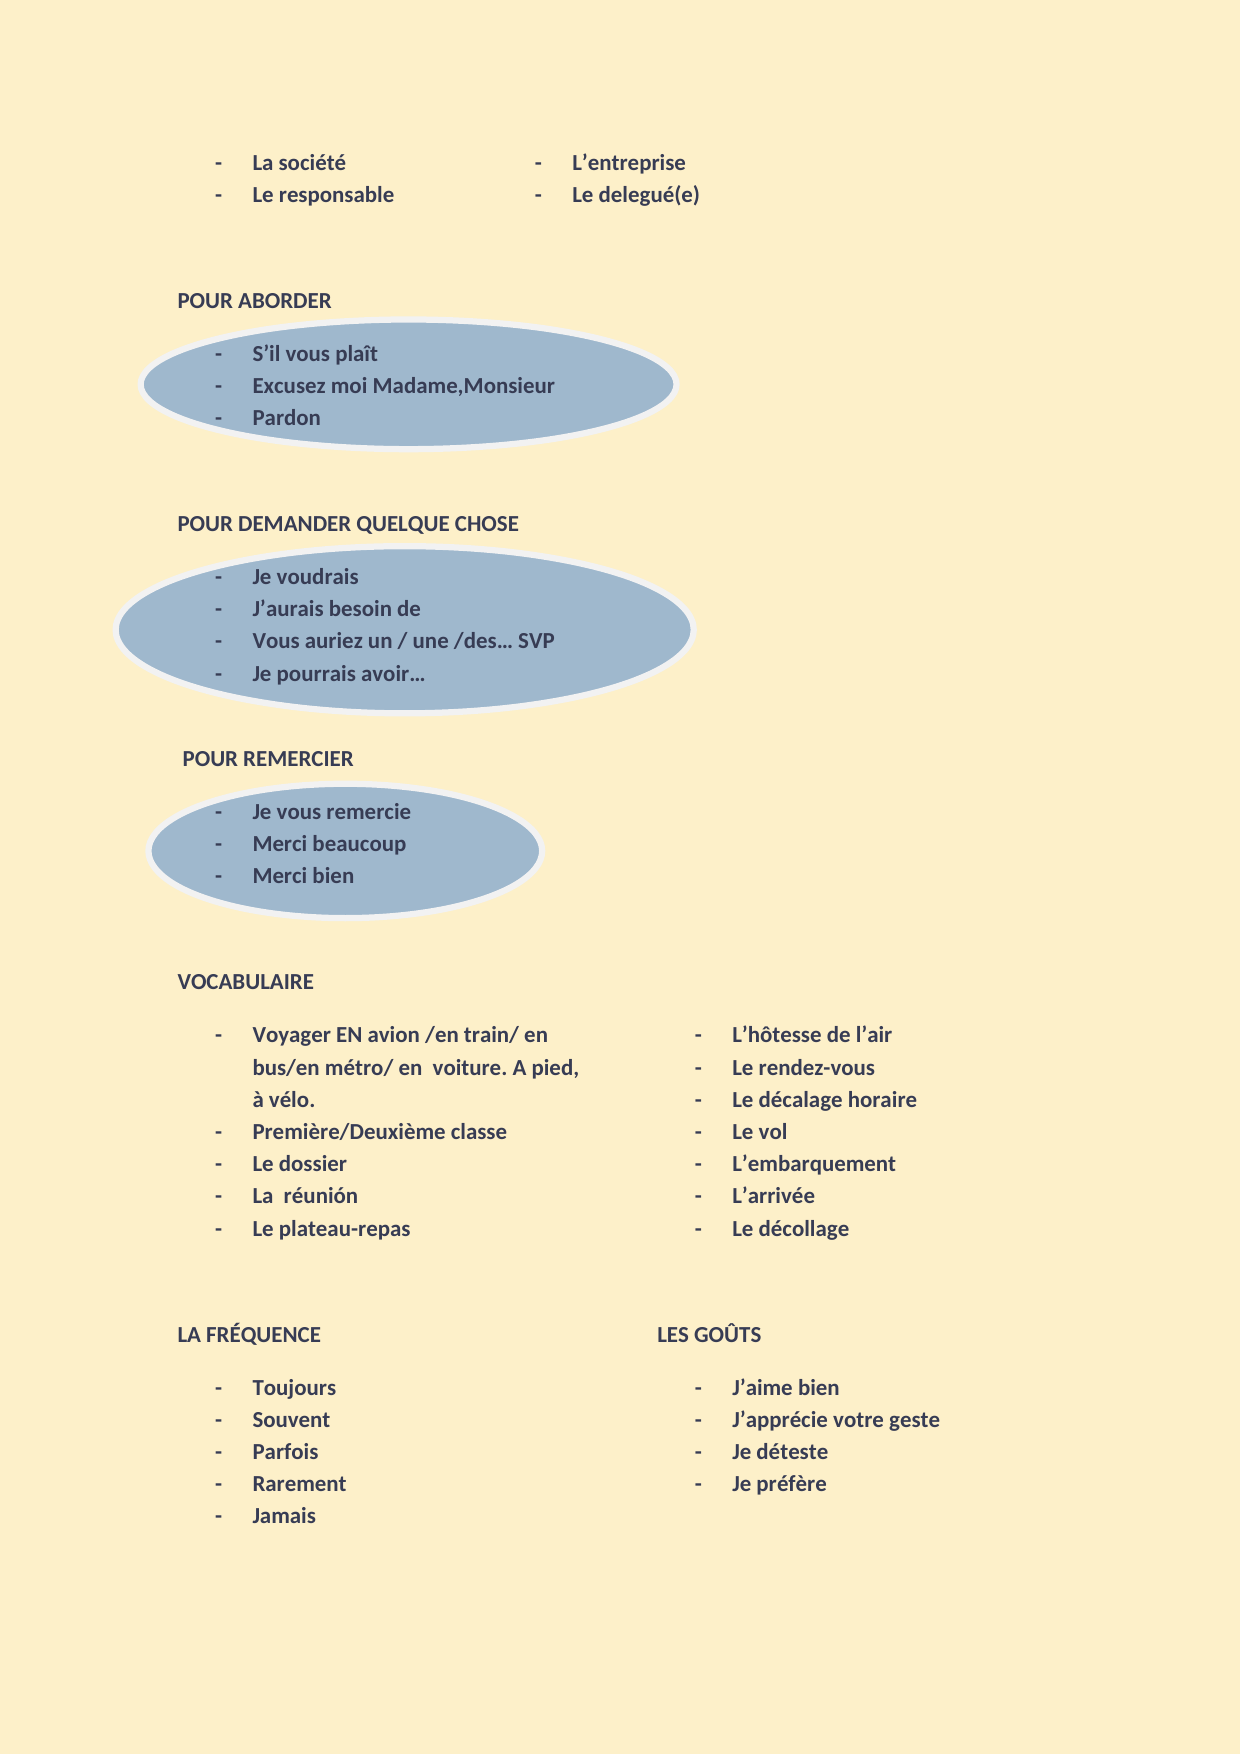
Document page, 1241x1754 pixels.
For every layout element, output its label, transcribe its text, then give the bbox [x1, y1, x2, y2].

list Vous auriez un / une /des… SVP [215, 627, 1063, 655]
list La société [215, 148, 423, 176]
list Toujours [215, 1373, 583, 1401]
list Le dossier [215, 1149, 583, 1177]
list Le décalage horaire [694, 1085, 1063, 1113]
list L’hôtesse de l’air [694, 1021, 1063, 1048]
list L’embarquement [694, 1149, 1063, 1177]
list Le rendez-vous [694, 1053, 1063, 1081]
list Le responsable [215, 180, 423, 208]
list Excusez moi Madame,Monsieur [215, 371, 1063, 399]
list Le décollage [694, 1214, 1063, 1242]
list J’apprécie votre geste [694, 1405, 1063, 1433]
list Souvent [215, 1405, 583, 1433]
text VOCABULAIRE [177, 967, 1063, 996]
list Je déteste [694, 1437, 1063, 1465]
list L’arrivée [694, 1181, 1063, 1209]
list Merci bien [215, 861, 1063, 889]
list J’aime bien [694, 1373, 1063, 1401]
list Rarement [215, 1469, 583, 1497]
list L’entreprise [534, 148, 743, 176]
list Je voudrais [215, 562, 1063, 590]
text POUR REMERCIER [177, 744, 1063, 772]
list S’il vous plaît [215, 339, 1063, 367]
list Voyager EN avion /en train/ en bus/en métro/ en voiture. A pied, à vélo. [215, 1021, 583, 1113]
text LES GOÛTS [657, 1320, 1063, 1348]
text POUR DEMANDER QUELQUE CHOSE [177, 509, 1063, 537]
text POUR ABORDER [177, 286, 1063, 314]
list La réunión [215, 1181, 583, 1209]
list Le delegué(e) [534, 180, 743, 208]
text LA FRÉQUENCE [177, 1320, 583, 1348]
list Je préfère [694, 1469, 1063, 1497]
list Je pourrais avoir… [215, 659, 1063, 687]
list Pardon [215, 403, 1063, 431]
list Merci beaucoup [215, 829, 1063, 857]
list Je vous remercie [215, 797, 1063, 825]
list Parfois [215, 1437, 583, 1465]
list J’aurais besoin de [215, 594, 1063, 622]
list Jamais [215, 1501, 583, 1529]
list Le vol [694, 1117, 1063, 1145]
list Première/Deuxième classe [215, 1117, 583, 1145]
list Le plateau-repas [215, 1214, 583, 1242]
